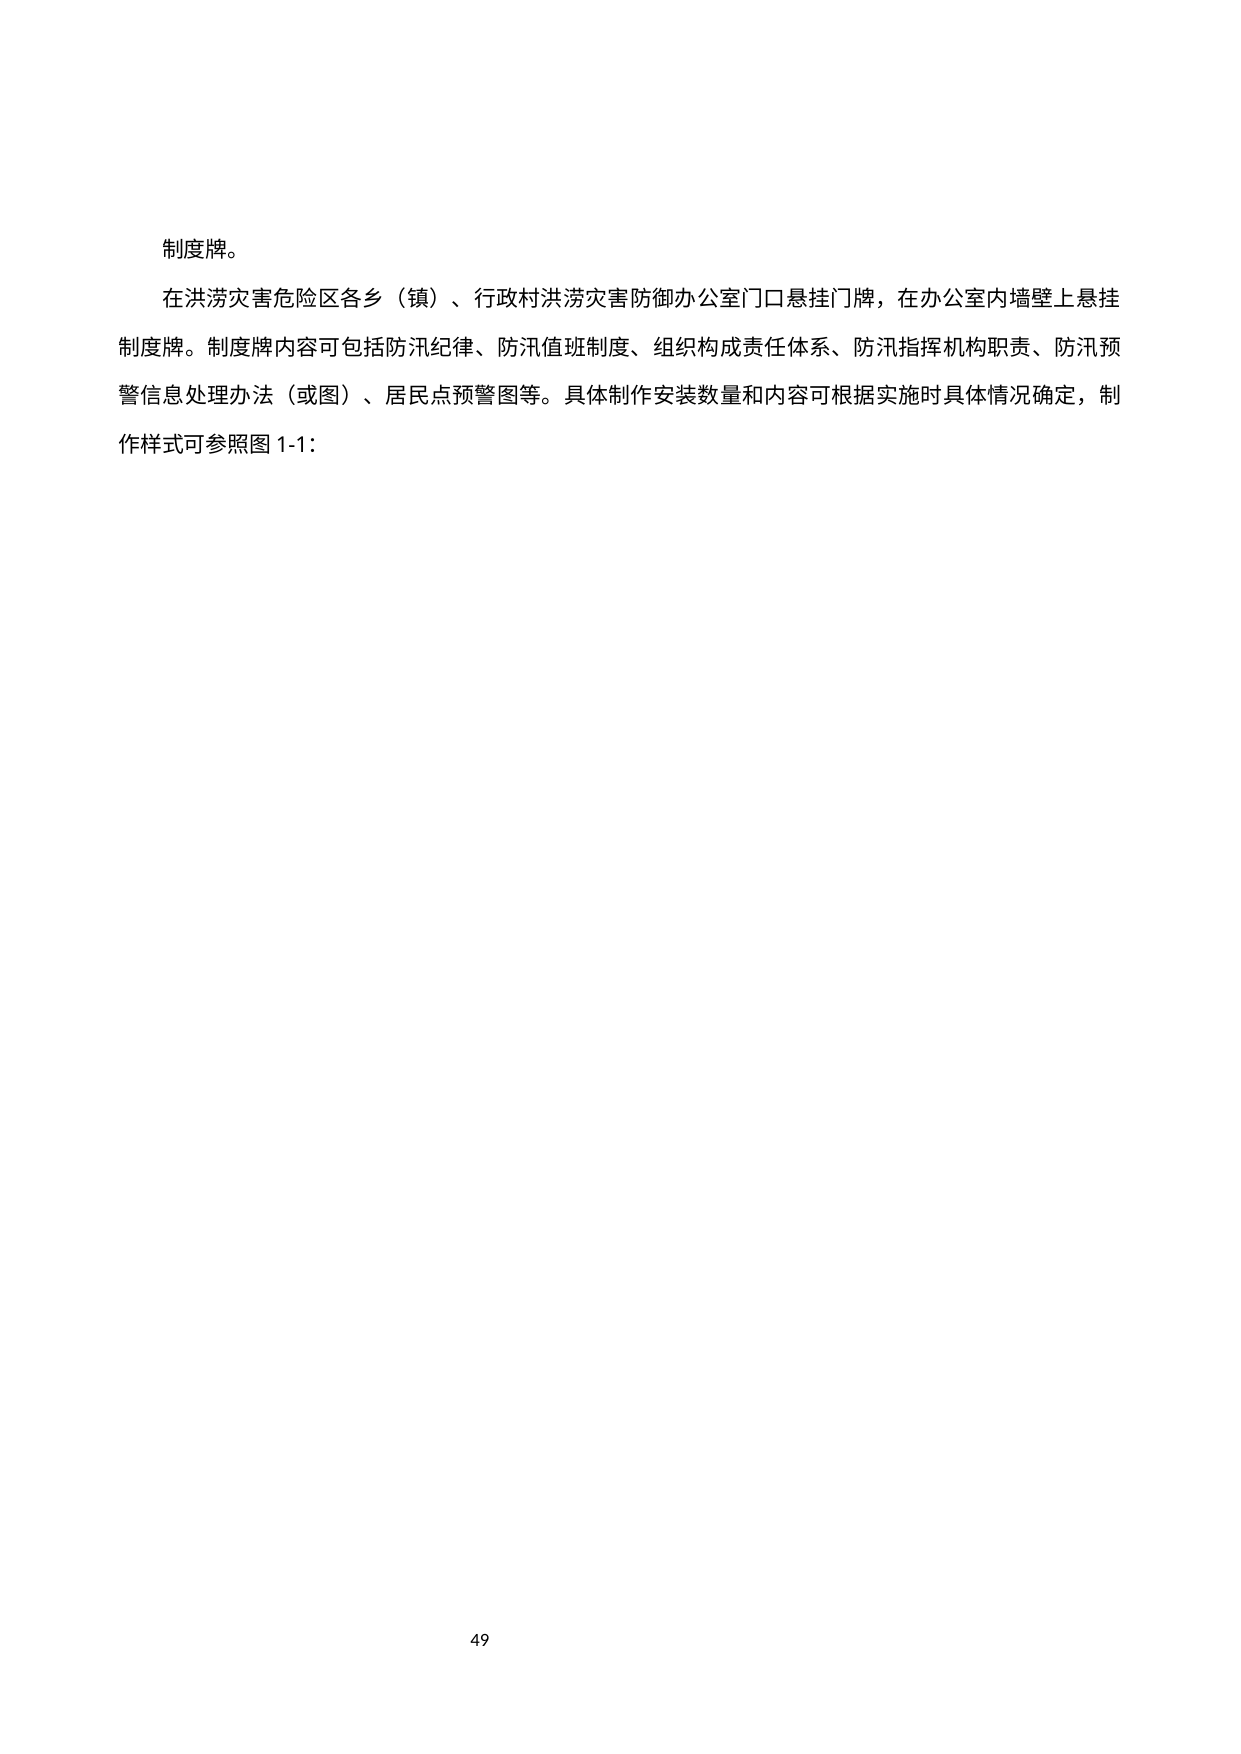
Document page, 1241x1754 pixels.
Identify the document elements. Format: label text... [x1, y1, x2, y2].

text 在洪涝灾害危险区各乡（镇）、行政村洪涝灾害防御办公室门口悬挂门牌，在办公室内墙壁上悬挂制度牌。制度牌内容可包括防汛纪律、防汛值班制度、组织构成责任体系、防汛指挥机构职责、防汛预警信息处理办法（或图）、居民点预警图等。具体制作安装数量和内容可根据实施时具体情况确定，制作样式可参照图1-1： [118, 280, 1122, 459]
text 制度牌。 [118, 232, 1122, 264]
